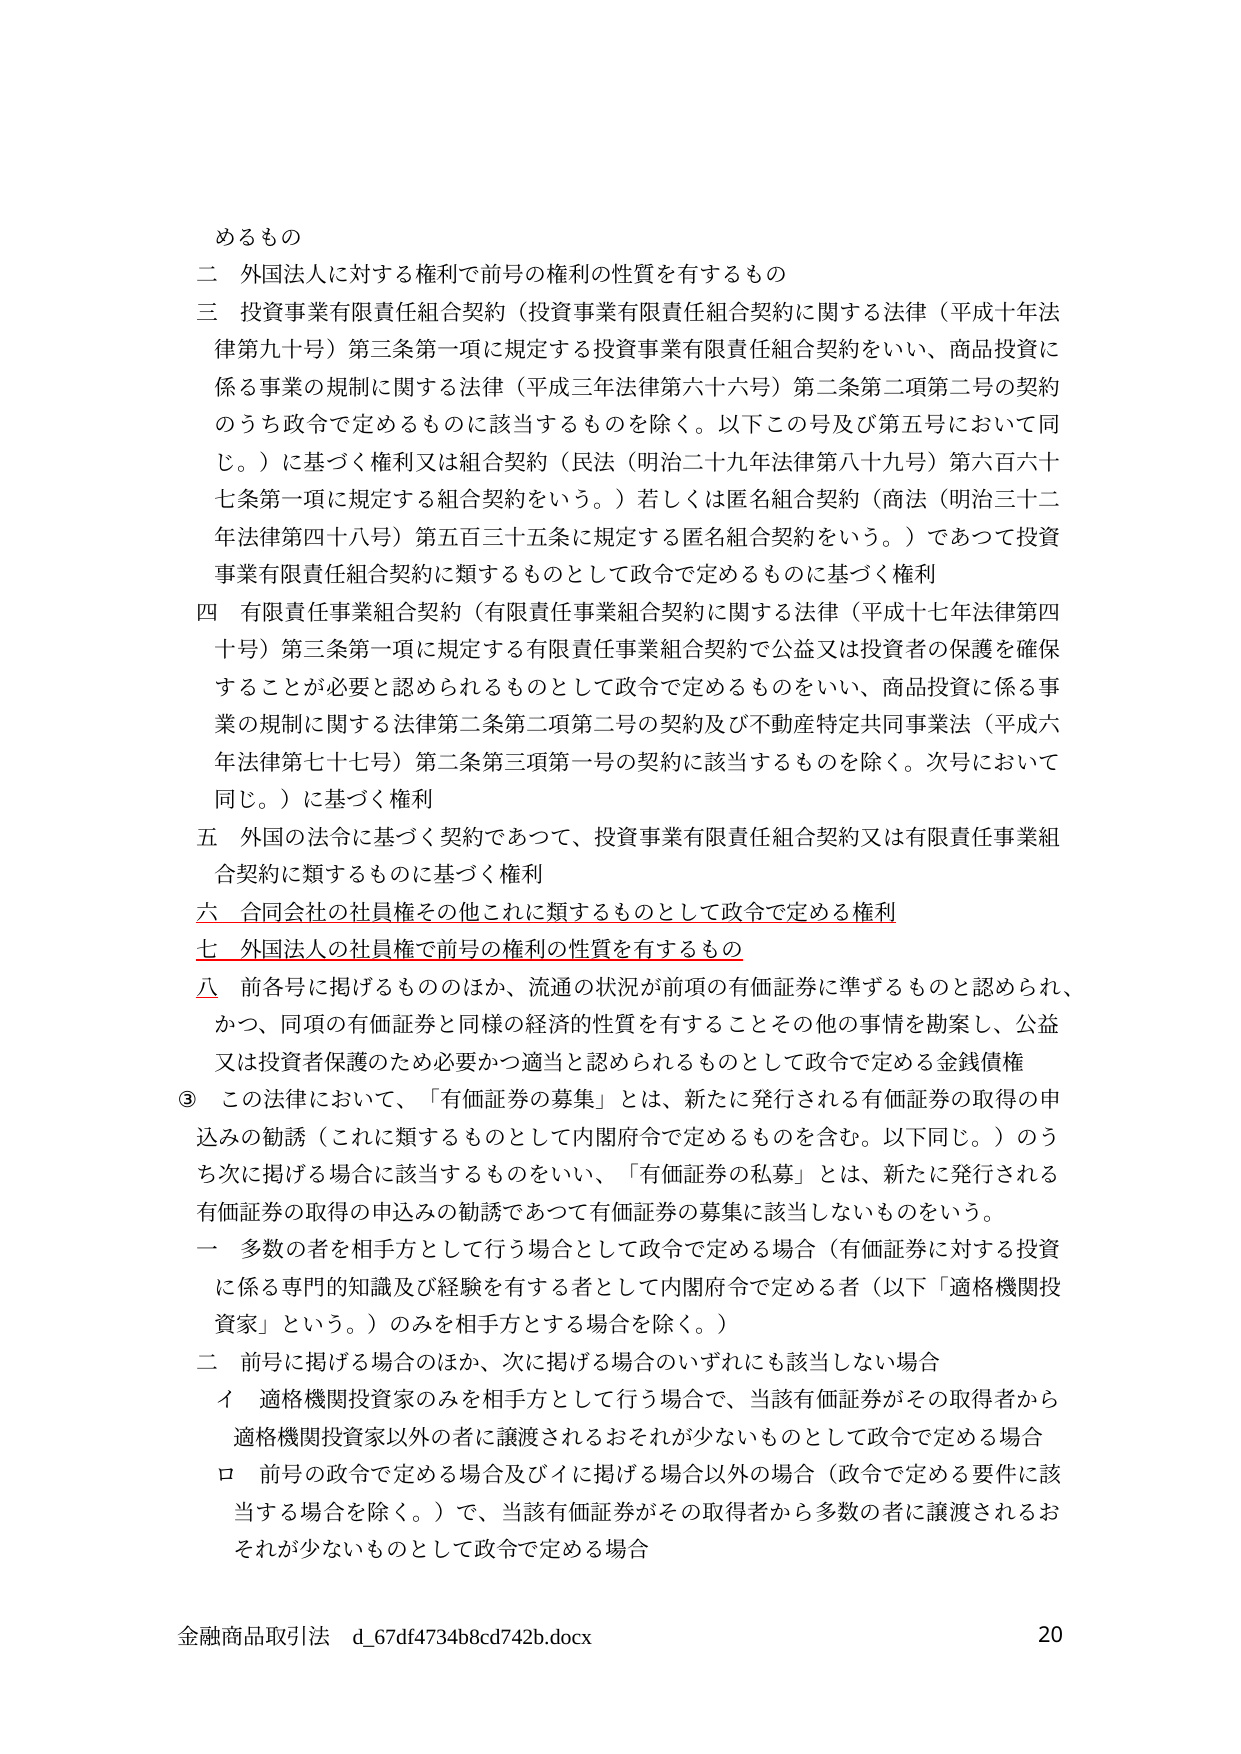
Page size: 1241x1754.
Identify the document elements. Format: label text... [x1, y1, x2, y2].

text 八 前各号に掲げるもののほか、流通の状況が前項の有価証券に準ずるものと認められ、かつ、同項の有価証券と同様の経済的性質を有することその他の事情を勘案し、公益又は投資者保護のため必要かつ適当と認められるものとして政令で定める金銭債権 [196, 967, 1063, 1079]
text ロ 前号の政令で定める場合及びイに掲げる場合以外の場合（政令で定める要件に該当する場合を除く。）で、当該有価証券がその取得者から多数の者に譲渡されるおそれが少ないものとして政令で定める場合 [215, 1454, 1063, 1567]
text 一 多数の者を相手方として行う場合として政令で定める場合（有価証券に対する投資に係る専門的知識及び経験を有する者として内閣府令で定める者（以下「適格機関投資家」という。）のみを相手方とする場合を除く。） [196, 1229, 1063, 1342]
text イ 適格機関投資家のみを相手方として行う場合で、当該有価証券がその取得者から適格機関投資家以外の者に譲渡されるおそれが少ないものとして政令で定める場合 [215, 1379, 1063, 1454]
text 二 前号に掲げる場合のほか、次に掲げる場合のいずれにも該当しない場合 [196, 1342, 1063, 1379]
text 四 有限責任事業組合契約（有限責任事業組合契約に関する法律（平成十七年法律第四十号）第三条第一項に規定する有限責任事業組合契約で公益又は投資者の保護を確保することが必要と認められるものとして政令で定めるものをいい、商品投資に係る事業の規制に関する法律第二条第二項第二号の契約及び不動産特定共同事業法（平成六年法律第七十七号）第二条第三項第一号の契約に該当するものを除く。次号において同じ。）に基づく権利 [196, 592, 1063, 817]
text 六 合同会社の社員権その他これに類するものとして政令で定める権利 [196, 892, 1063, 929]
text 三 投資事業有限責任組合契約（投資事業有限責任組合契約に関する法律（平成十年法律第九十号）第三条第一項に規定する投資事業有限責任組合契約をいい、商品投資に係る事業の規制に関する法律（平成三年法律第六十六号）第二条第二項第二号の契約のうち政令で定めるものに該当するものを除く。以下この号及び第五号において同じ。）に基づく権利又は組合契約（民法（明治二十九年法律第八十九号）第六百六十七条第一項に規定する組合契約をいう。）若しくは匿名組合契約（商法（明治三十二年法律第四十八号）第五百三十五条に規定する匿名組合契約をいう。）であつて投資事業有限責任組合契約に類するものとして政令で定めるものに基づく権利 [196, 292, 1063, 592]
text 七 外国法人の社員権で前号の権利の性質を有するもの [196, 929, 1063, 967]
text ③ この法律において、「有価証券の募集」とは、新たに発行される有価証券の取得の申込みの勧誘（これに類するものとして内閣府令で定めるものを含む。以下同じ。）のうち次に掲げる場合に該当するものをいい、「有価証券の私募」とは、新たに発行される有価証券の取得の申込みの勧誘であつて有価証券の募集に該当しないものをいう。 [177, 1079, 1063, 1229]
text 二 外国法人に対する権利で前号の権利の性質を有するもの [196, 254, 1063, 292]
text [196, 217, 1063, 254]
text 五 外国の法令に基づく契約であつて、投資事業有限責任組合契約又は有限責任事業組合契約に類するものに基づく権利 [196, 817, 1063, 892]
